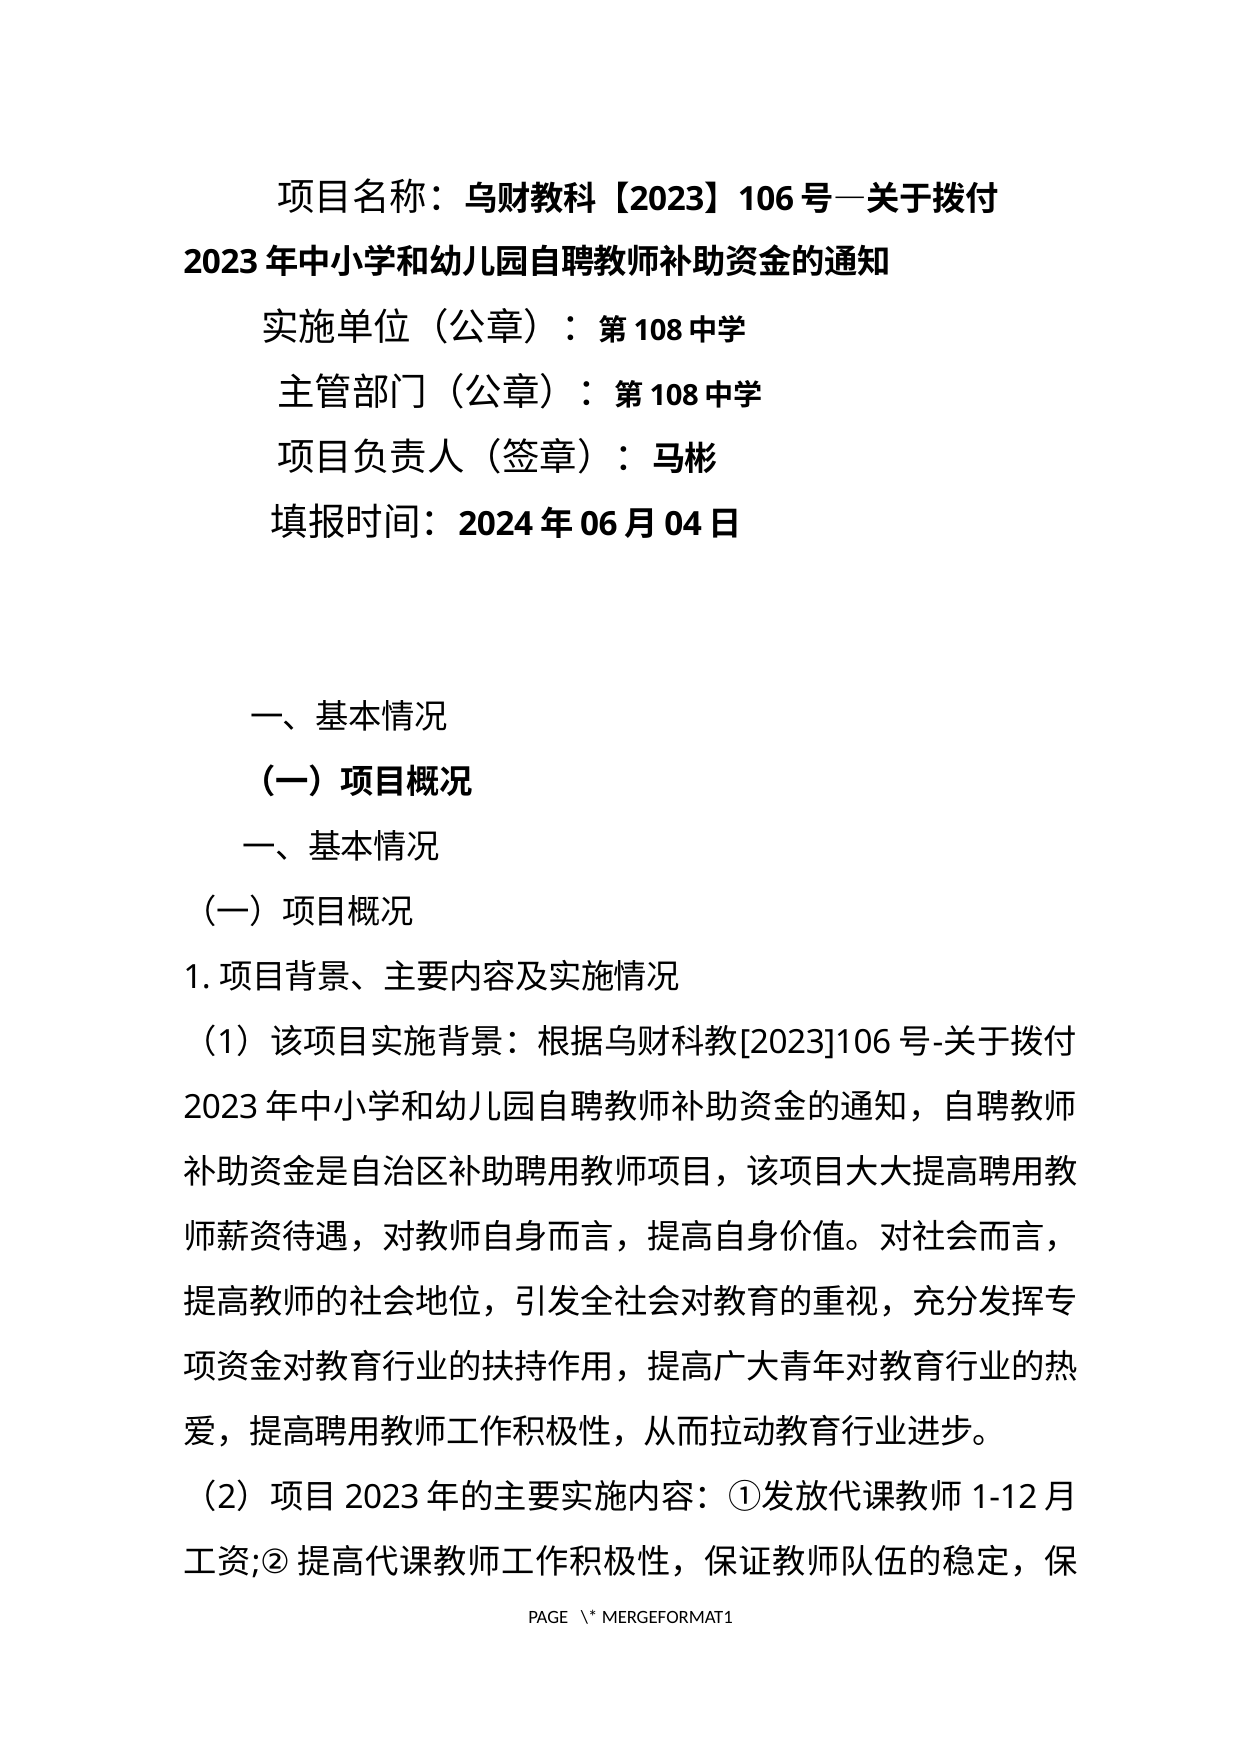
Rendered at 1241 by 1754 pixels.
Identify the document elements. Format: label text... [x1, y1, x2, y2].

text 一、基本情况 [183, 682, 1078, 747]
text 填报时间：2024年06月04日 [211, 487, 1078, 552]
text 项目名称：乌财教科【2023】106号—关于拨付2023年中小学和幼儿园自聘教师补助资金的通知 [183, 162, 1078, 292]
text （一）项目概况 [183, 747, 1078, 812]
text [183, 812, 1078, 1592]
text 实施单位（公章）：第108中学 [183, 292, 1078, 357]
text 项目负责人（签章）：马彬 [183, 422, 1078, 487]
text 主管部门（公章）：第108中学 [183, 357, 1078, 422]
